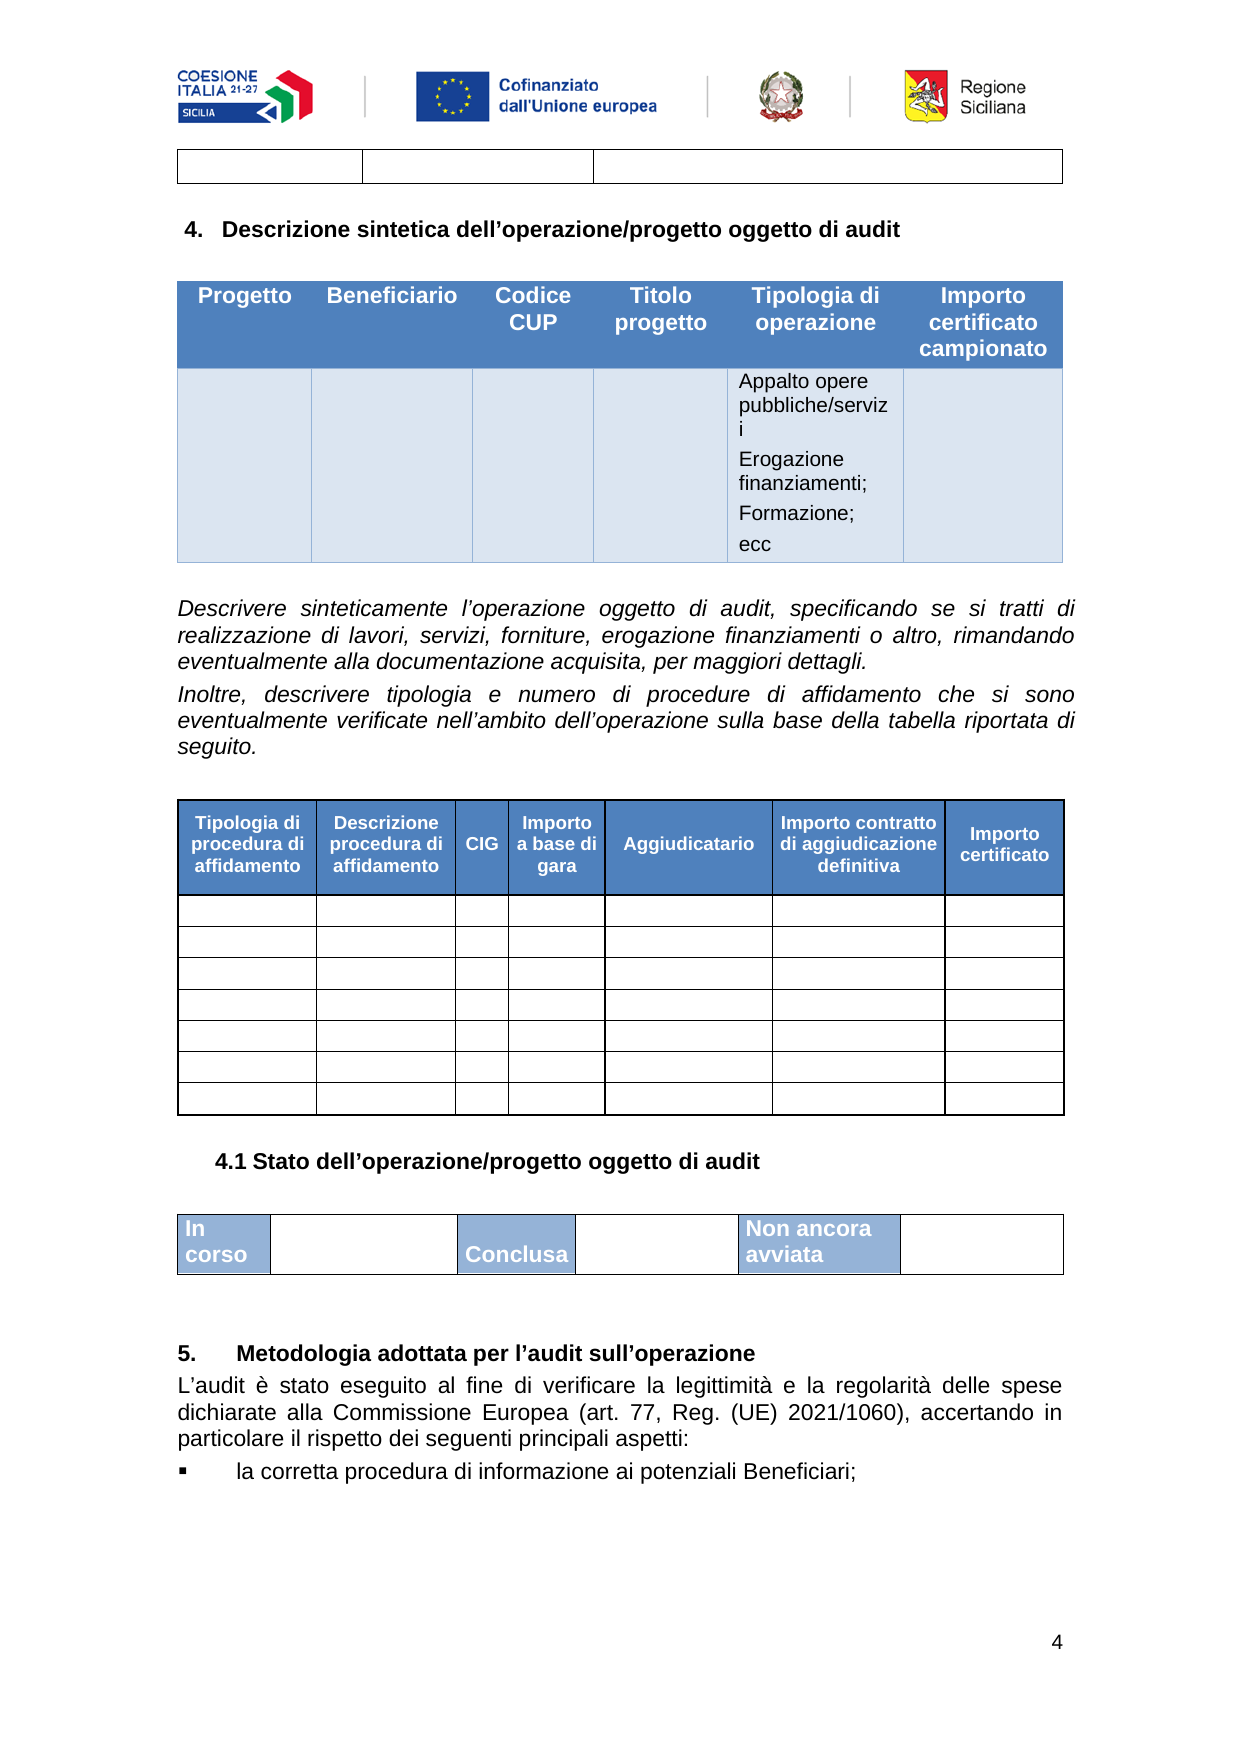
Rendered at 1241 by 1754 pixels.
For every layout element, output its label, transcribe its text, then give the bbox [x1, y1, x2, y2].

table_cell [456, 1083, 508, 1113]
table_header Tipologia di procedura di affidamento [179, 801, 316, 894]
table_cell [606, 1021, 772, 1051]
table_cell [606, 927, 772, 957]
table_cell [606, 896, 772, 926]
table_cell [312, 369, 472, 562]
table_header Descrizione procedura di affidamento [317, 801, 455, 894]
table_cell [946, 896, 1063, 926]
table_cell [946, 1052, 1063, 1082]
table_cell [946, 990, 1063, 1020]
table_cell Appalto opere pubbliche/servizi Erogazione finanziamenti; Formazione; ecc [728, 369, 903, 562]
table_cell [178, 369, 311, 562]
table_cell [946, 1083, 1063, 1113]
table_header Importo contratto di aggiudicazione definitiva [773, 801, 944, 894]
table_cell [179, 896, 316, 926]
table_cell [773, 1083, 944, 1113]
table_cell [946, 927, 1063, 957]
table_header Conclusa [458, 1215, 575, 1273]
table_cell [509, 927, 604, 957]
table_cell [509, 958, 604, 988]
table_cell [773, 927, 944, 957]
table_cell [179, 1021, 316, 1051]
table_cell [178, 150, 362, 183]
table_header CIG [456, 801, 508, 894]
table_cell [317, 990, 455, 1020]
table_cell [317, 1021, 455, 1051]
table_cell [946, 1021, 1063, 1051]
table_cell [179, 958, 316, 988]
list Descrizione sintetica dell’operazione/progetto oggetto di audit [184, 216, 1063, 243]
table_cell [456, 1021, 508, 1051]
table_header Importo certificato campionato [904, 283, 1062, 368]
table_cell [773, 958, 944, 988]
table_header In corso [178, 1215, 270, 1273]
table_header Non ancora avviata [739, 1215, 900, 1273]
table_cell [509, 1021, 604, 1051]
table_cell [509, 990, 604, 1020]
table_cell [456, 927, 508, 957]
table_cell [179, 927, 316, 957]
table_cell [363, 150, 593, 183]
table_header [901, 1215, 1063, 1273]
table_cell [509, 1052, 604, 1082]
table_cell [317, 1083, 455, 1113]
table_cell [456, 1052, 508, 1082]
table_header Progetto [178, 283, 311, 368]
table_header Importo a base di gara [509, 801, 604, 894]
list la corretta procedura di informazione ai potenziali Beneficiari; [177, 1458, 1063, 1484]
table_cell [456, 896, 508, 926]
table_cell [179, 1083, 316, 1113]
table_cell [509, 896, 604, 926]
table_cell [179, 990, 316, 1020]
table_cell [509, 1083, 604, 1113]
table_cell [606, 1052, 772, 1082]
table_cell [317, 958, 455, 988]
table_cell [773, 1052, 944, 1082]
table_header Tipologia di operazione [728, 283, 903, 368]
table_cell [317, 1052, 455, 1082]
table_cell [606, 1083, 772, 1113]
table_cell [594, 150, 1062, 183]
table_cell [773, 896, 944, 926]
table_cell [179, 1052, 316, 1082]
table_header Aggiudicatario [606, 801, 772, 894]
table_cell [317, 896, 455, 926]
table_cell [904, 369, 1062, 562]
table_header Codice CUP [473, 283, 593, 368]
table_header Importo certificato [946, 801, 1063, 894]
text Descrivere sinteticamente l’operazione oggetto di audit, specificando se si tratti di realizzazione di lavori, servizi, forniture, erogazione finanziamenti o altro, rimandando eventualmente alla documentazione acquisita, per maggiori dettagli. [177, 595, 1078, 674]
table_cell [473, 369, 593, 562]
table_header No [576, 1215, 738, 1273]
text L’audit è stato eseguito al fine di verificare la legittimità e la regolarità delle spese dichiarate alla Commissione Europea (art. 77, Reg. (UE) 2021/1060), accertando in particolare il rispetto dei seguenti principali aspetti: [177, 1372, 1063, 1451]
list Metodologia adottata per l’audit sull’operazione [177, 1340, 1063, 1366]
table_header [271, 1215, 457, 1273]
table_cell [606, 990, 772, 1020]
table_cell [606, 958, 772, 988]
table_cell [594, 369, 727, 562]
table_header Titolo progetto [594, 283, 727, 368]
table_cell [773, 990, 944, 1020]
picture [177, 44, 1064, 149]
table_cell [456, 990, 508, 1020]
list Stato dell’operazione/progetto oggetto di audit [215, 1148, 1063, 1174]
table_cell [773, 1021, 944, 1051]
table_cell [456, 958, 508, 988]
text Inoltre, descrivere tipologia e numero di procedure di affidamento che si sono eventualmente verificate nell’ambito dell’operazione sulla base della tabella riportata di seguito. [177, 681, 1078, 759]
table_header Beneficiario [312, 283, 472, 368]
table_cell [946, 958, 1063, 988]
table_cell [317, 927, 455, 957]
